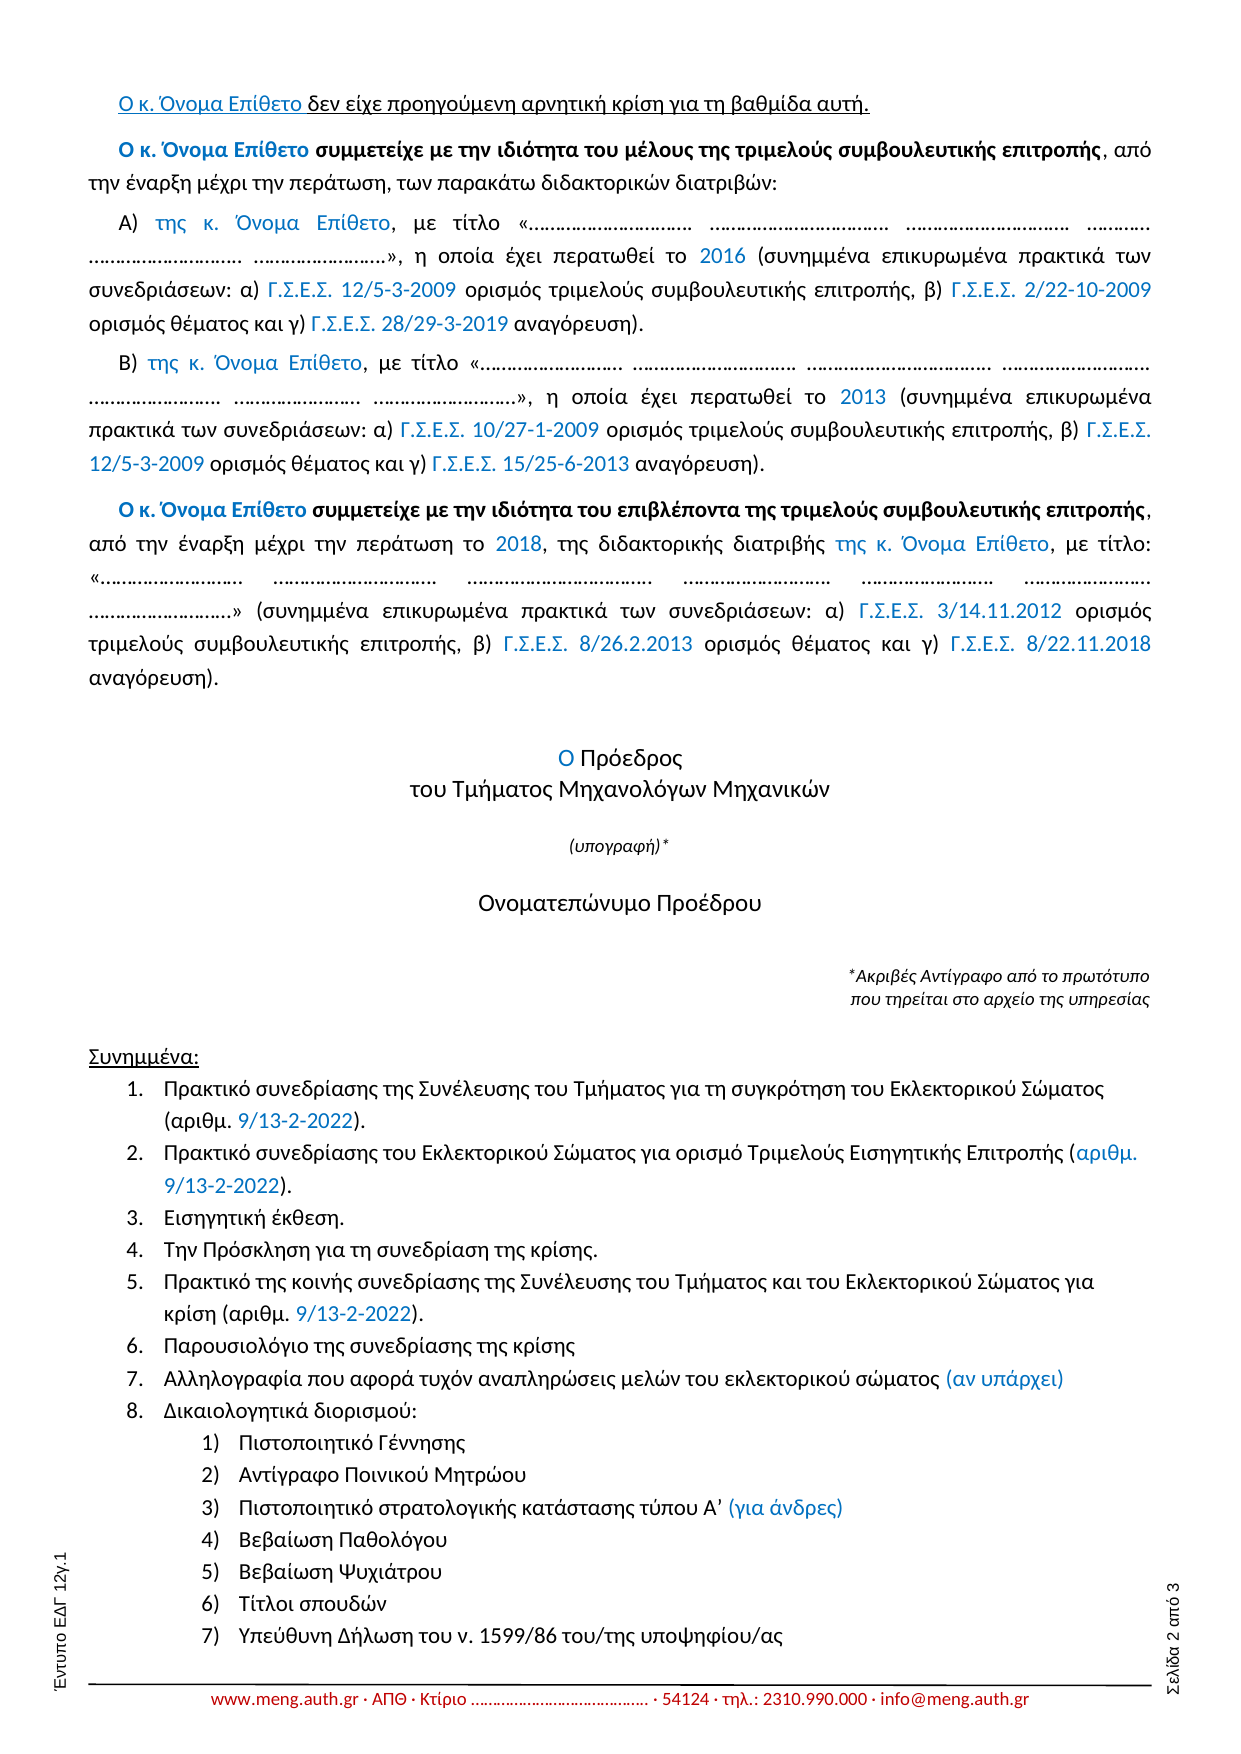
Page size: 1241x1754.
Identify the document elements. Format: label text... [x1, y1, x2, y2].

list Πρακτικό της κοινής συνεδρίασης της Συνέλευσης του Τμήματος και του Εκλεκτορικού Σώματος για κρίση (αριθμ. 9/13-2-2022). [126, 1267, 1152, 1327]
text *Ακριβές Αντίγραφο από το πρωτότυπο [89, 964, 1152, 987]
text (υπογραφή)* [89, 834, 1152, 857]
text Ο κ. Όνομα Επίθετο συμμετείχε με την ιδιότητα του επιβλέποντα της τριμελούς συμβουλευτικής επιτροπής, από την έναρξη μέχρι την περάτωση το 2018, της διδακτορικής διατριβής της κ. Όνομα Επίθετο, με τίτλο: «……………………… …………………………. …………………………….. ………………………. ……………………. …………………… ………………………» (συνημμένα επικυρωμένα πρακτικά των συνεδριάσεων: α) Γ.Σ.Ε.Σ. 3/14.11.2012 ορισμός τριμελούς συμβουλευτικής επιτροπής, β) Γ.Σ.Ε.Σ. 8/26.2.2013 ορισμός θέματος και γ) Γ.Σ.Ε.Σ. 8/22.11.2018 αναγόρευση). [89, 495, 1152, 691]
list Βεβαίωση Ψυχιάτρου [201, 1557, 1152, 1585]
list Την Πρόσκληση για τη συνεδρίαση της κρίσης. [126, 1235, 1152, 1263]
text που τηρείται στο αρχείο της υπηρεσίας [89, 987, 1152, 1010]
text Συνημμένα: [89, 1042, 1152, 1070]
list Παρουσιολόγιο της συνεδρίασης της κρίσης [126, 1332, 1152, 1360]
list Πιστοποιητικό στρατολογικής κατάστασης τύπου Α’ (για άνδρες) [201, 1493, 1152, 1521]
list Πιστοποιητικό Γέννησης [201, 1428, 1152, 1456]
list Δικαιολογητικά διορισμού: [126, 1396, 1152, 1424]
text Β) της κ. Όνομα Επίθετο, με τίτλο «……………………… …………………………. …………………………….. ………………………. ……………………. …………………… ………………………», η οποία έχει περατωθεί το 2013 (συνημμένα επικυρωμένα πρακτικά των συνεδριάσεων: α) Γ.Σ.Ε.Σ. 10/27-1-2009 ορισμός τριμελούς συμβουλευτικής επιτροπής, β) Γ.Σ.Ε.Σ. 12/5-3-2009 ορισμός θέματος και γ) Γ.Σ.Ε.Σ. 15/25-6-2013 αναγόρευση). [89, 348, 1152, 477]
list Αλληλογραφία που αφορά τυχόν αναπληρώσεις μελών του εκλεκτορικού σώματος (αν υπάρχει) [126, 1364, 1152, 1392]
text του Τμήματος Μηχανολόγων Μηχανικών [89, 773, 1152, 803]
list Αντίγραφο Ποινικού Μητρώου [201, 1460, 1152, 1488]
list Τίτλοι σπουδών [201, 1589, 1152, 1617]
text Α) της κ. Όνομα Επίθετο, με τίτλο «…………………………. ……………………………. …………………………. ………… ……………………….. …………………….», η οποία έχει περατωθεί το 2016 (συνημμένα επικυρωμένα πρακτικά των συνεδριάσεων: α) Γ.Σ.Ε.Σ. 12/5-3-2009 ορισμός τριμελούς συμβουλευτικής επιτροπής, β) Γ.Σ.Ε.Σ. 2/22-10-2009 ορισμός θέματος και γ) Γ.Σ.Ε.Σ. 28/29-3-2019 αναγόρευση). [89, 208, 1152, 337]
list Πρακτικό συνεδρίασης του Εκλεκτορικού Σώματος για ορισμό Τριμελούς Εισηγητικής Επιτροπής (αριθμ. 9/13-2-2022). [126, 1138, 1152, 1199]
text Ο κ. Όνομα Επίθετο δεν είχε προηγούμενη αρνητική κρίση για τη βαθμίδα αυτή. [89, 89, 1152, 117]
list Υπεύθυνη Δήλωση του ν. 1599/86 του/της υποψηφίου/ας [201, 1621, 1152, 1649]
list Εισηγητική έκθεση. [126, 1203, 1152, 1231]
list Βεβαίωση Παθολόγου [201, 1525, 1152, 1553]
text Ο κ. Όνομα Επίθετο συμμετείχε με την ιδιότητα του μέλους της τριμελούς συμβουλευτικής επιτροπής, από την έναρξη μέχρι την περάτωση, των παρακάτω διδακτορικών διατριβών: [89, 135, 1152, 196]
text Ονοματεπώνυμο Προέδρου [89, 887, 1152, 918]
list Πρακτικό συνεδρίασης της Συνέλευσης του Τμήματος για τη συγκρότηση του Εκλεκτορικού Σώματος (αριθμ. 9/13-2-2022). [126, 1074, 1152, 1134]
text Ο Πρόεδρος [89, 742, 1152, 773]
